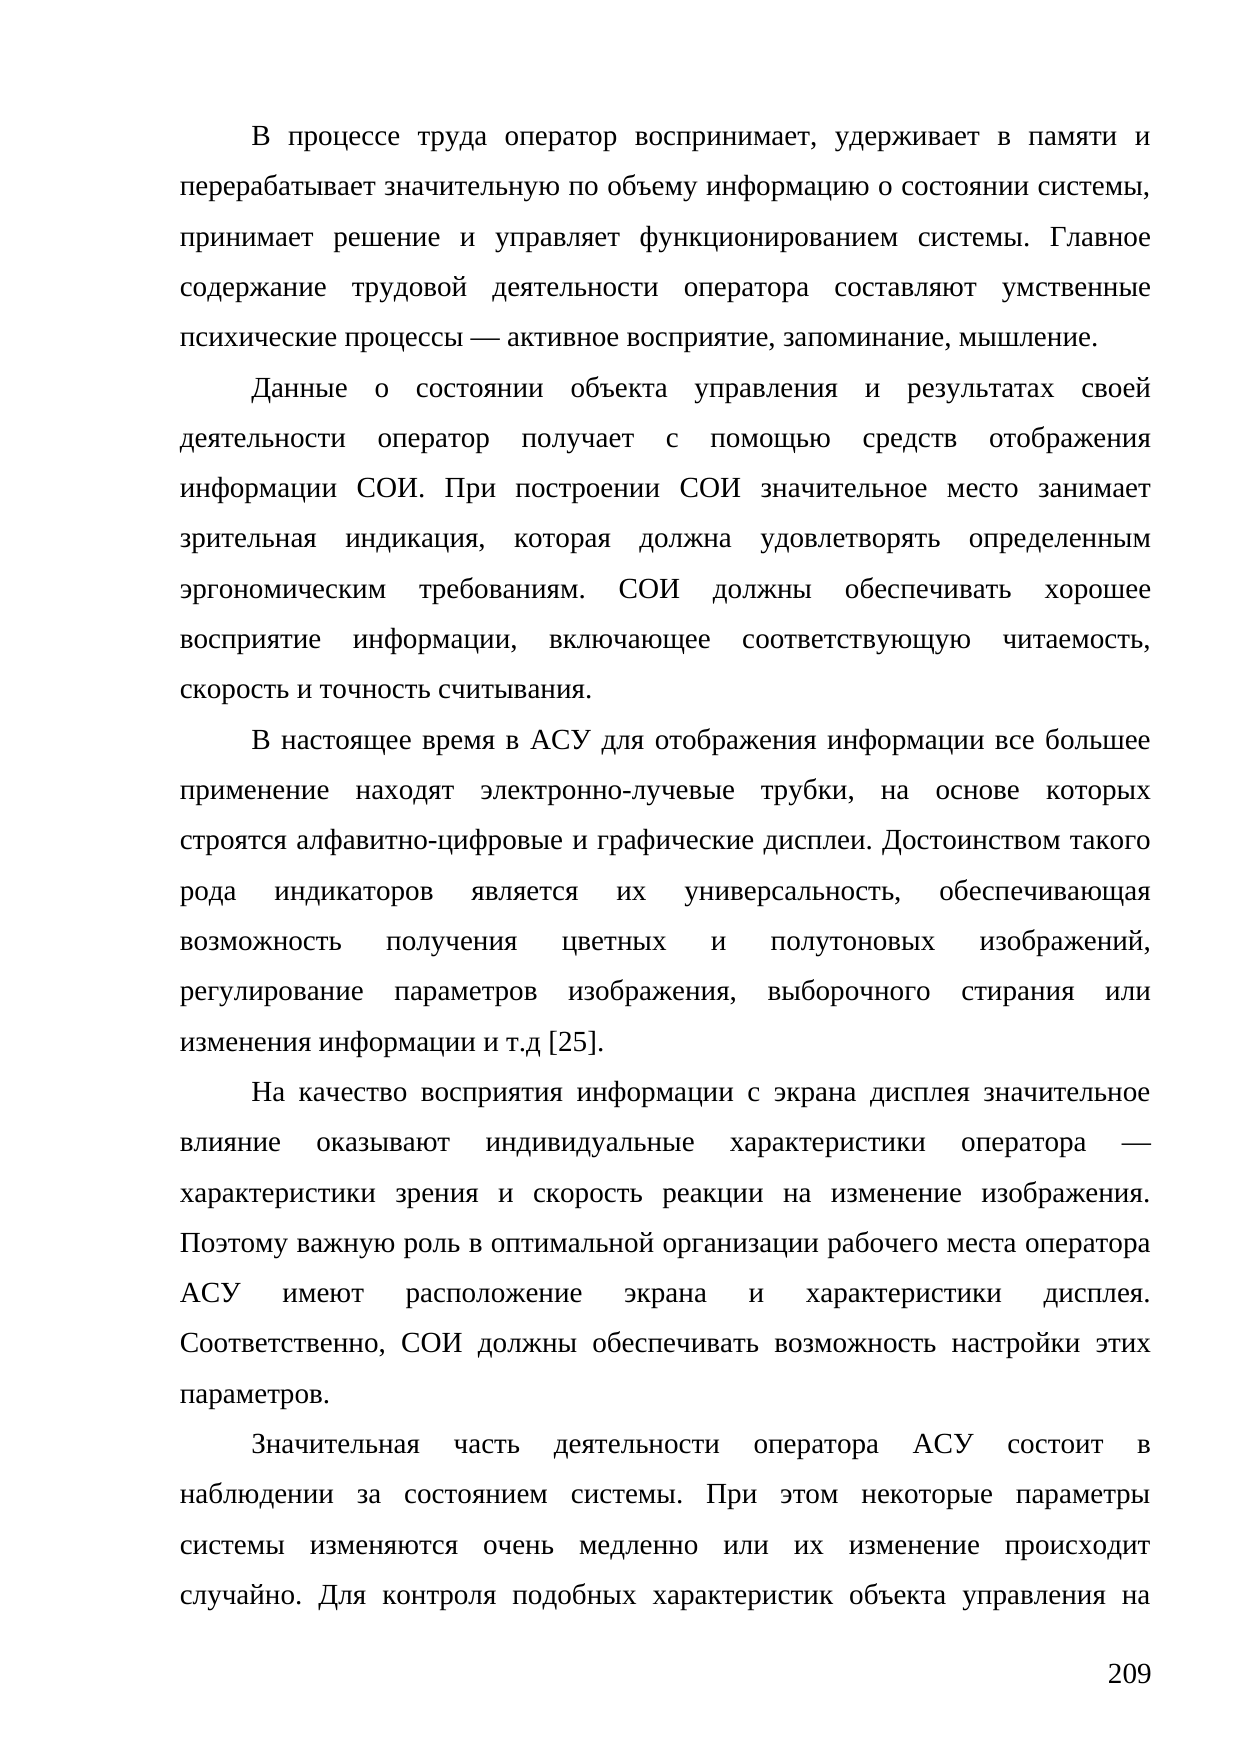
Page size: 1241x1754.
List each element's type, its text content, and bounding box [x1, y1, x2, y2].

text Данные о состоянии объекта управления и результатах своей деятельности оператор получает с помощью средств отображения информации СОИ. При построении СОИ значительное место занимает зрительная индикация, которая должна удовлетворять определенным эргономическим требованиям. СОИ должны обеспечивать хорошее восприятие информации, включающее соответствующую читаемость, скорость и точность считывания. [179, 370, 1151, 705]
text На качество восприятия информации с экрана дисплея значительное влияние оказывают индивидуальные характеристики оператора — характеристики зрения и скорость реакции на изменение изображения. Поэтому важную роль в оптимальной организации рабочего места оператора АСУ имеют расположение экрана и характеристики дисплея. Соответственно, СОИ должны обеспечивать возможность настройки этих параметров. [179, 1074, 1151, 1409]
text В процессе труда оператор воспринимает, удерживает в памяти и перерабатывает значительную по объему информацию о состоянии системы, принимает решение и управляет функционированием системы. Главное содержание трудовой деятельности оператора составляют умственные психические процессы — активное восприятие, запоминание, мышление. [179, 118, 1151, 353]
text В настоящее время в АСУ для отображения информации все большее применение находят электронно-лучевые трубки, на основе которых строятся алфавитно-цифровые и графические дисплеи. Достоинством такого рода индикаторов является их универсальность, обеспечивающая возможность получения цветных и полутоновых изображений, регулирование параметров изображения, выборочного стирания или изменения информации и т.д [25]. [179, 722, 1151, 1057]
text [179, 1426, 1151, 1611]
